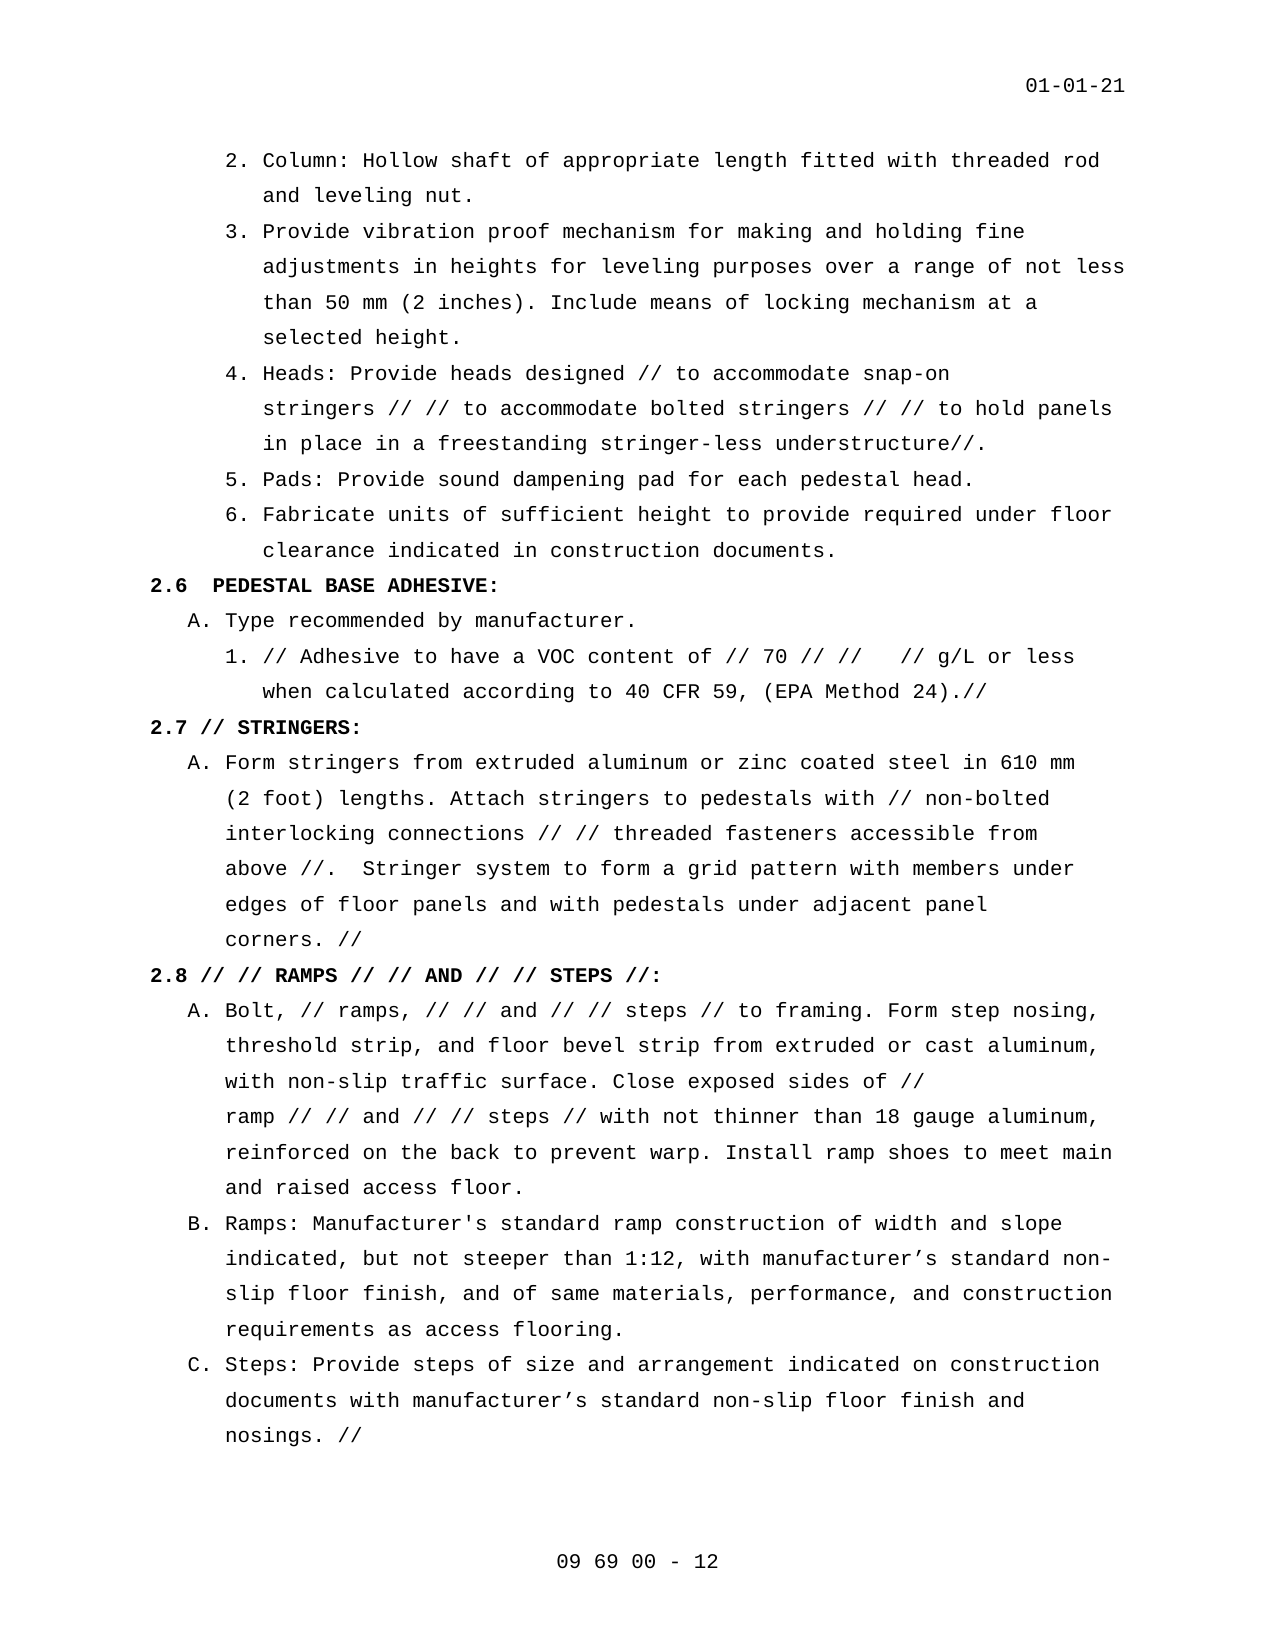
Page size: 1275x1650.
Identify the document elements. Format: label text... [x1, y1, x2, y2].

text Pads: Provide sound dampening pad for each pedestal head. [225, 469, 1125, 492]
text Heads: Provide heads designed // to accommodate snap-on stringers // // to accommodate bolted stringers // // to hold panels in place in a freestanding stringer-less understructure//. [225, 362, 1125, 457]
text Column: Hollow shaft of appropriate length fitted with threaded rod and leveling nut. [225, 150, 1125, 209]
text Steps: Provide steps of size and arrangement indicated on construction documents with manufacturer’s standard non-slip floor finish and nosings. // [187, 1354, 1125, 1449]
text PEDESTAL BASE ADHESIVE: [150, 575, 1125, 599]
text Type recommended by manufacturer. [187, 610, 1125, 634]
text // // RAMPS // // AND // // STEPS //: [150, 964, 1125, 988]
text Fabricate units of sufficient height to provide required under floor clearance indicated in construction documents. [225, 504, 1125, 563]
text Form stringers from extruded aluminum or zinc coated steel in 610 mm (2 foot) lengths. Attach stringers to pedestals with // non-bolted interlocking connections // // threaded fasteners accessible from above //. Stringer system to form a grid pattern with members under edges of floor panels and with pedestals under adjacent panel corners. // [187, 752, 1125, 953]
text Ramps: Manufacturer's standard ramp construction of width and slope indicated, but not steeper than 1:12, with manufacturer’s standard non-slip floor finish, and of same materials, performance, and construction requirements as access flooring. [187, 1212, 1125, 1342]
text Provide vibration proof mechanism for making and holding fine adjustments in heights for leveling purposes over a range of not less than 50 mm (2 inches). Include means of locking mechanism at a selected height. [225, 221, 1125, 351]
text // Adhesive to have a VOC content of // 70 // // // g/L or less when calculated according to 40 CFR 59, (EPA Method 24).// [225, 646, 1125, 705]
text // STRINGERS: [150, 717, 1125, 740]
text Bolt, // ramps, // // and // // steps // to framing. Form step nosing, threshold strip, and floor bevel strip from extruded or cast aluminum, with non-slip traffic surface. Close exposed sides of // ramp // // and // // steps // with not thinner than 18 gauge aluminum, reinforced on the back to prevent warp. Install ramp shoes to meet main and raised access floor. [187, 1000, 1125, 1201]
